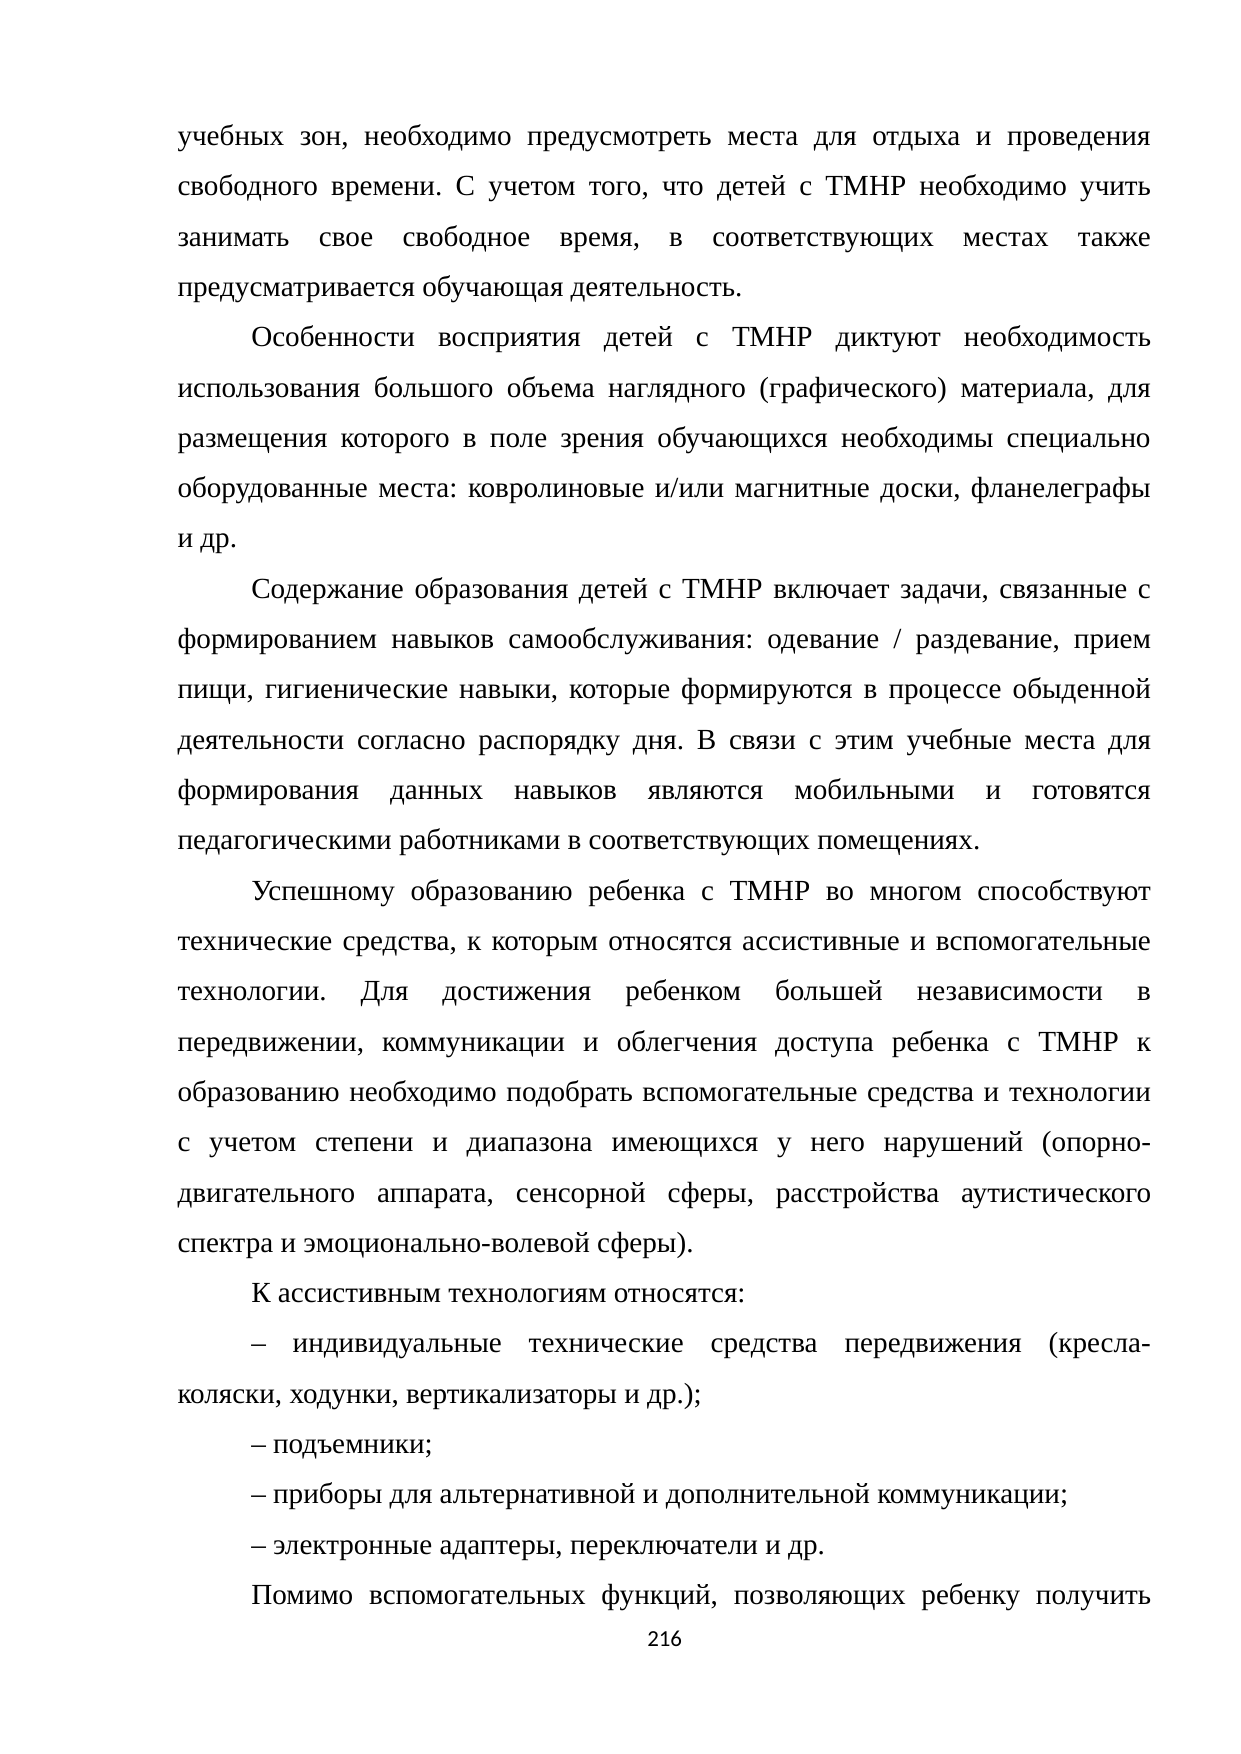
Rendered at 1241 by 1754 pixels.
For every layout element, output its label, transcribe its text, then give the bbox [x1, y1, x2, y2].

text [177, 118, 1152, 303]
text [177, 1577, 1152, 1611]
text – электронные адаптеры, переключатели и др. [177, 1527, 1152, 1560]
text – индивидуальные технические средства передвижения (кресла-коляски, ходунки, вертикализаторы и др.); [177, 1326, 1152, 1409]
text Успешному образованию ребенка с ТМНР во многом способствуют технические средства, к которым относятся ассистивные и вспомогательные технологии. Для достижения ребенком большей независимости в передвижении, коммуникации и облегчения доступа ребенка с ТМНР к образованию необходимо подобрать вспомогательные средства и технологии с учетом степени и диапазона имеющихся у него нарушений (опорно-двигательного аппарата, сенсорной сферы, расстройства аутистического спектра и эмоционально-волевой сферы). [177, 873, 1152, 1258]
text К ассистивным технологиям относятся: [177, 1275, 1152, 1309]
text Особенности восприятия детей с ТМНР диктуют необходимость использования большого объема наглядного (графического) материала, для размещения которого в поле зрения обучающихся необходимы специально оборудованные места: ковролиновые и/или магнитные доски, фланелеграфы и др. [177, 319, 1152, 554]
text Содержание образования детей с ТМНР включает задачи, связанные с формированием навыков самообслуживания: одевание / раздевание, прием пищи, гигиенические навыки, которые формируются в процессе обыденной деятельности согласно распорядку дня. В связи с этим учебные места для формирования данных навыков являются мобильными и готовятся педагогическими работниками в соответствующих помещениях. [177, 571, 1152, 856]
text – подъемники; [177, 1426, 1152, 1460]
text – приборы для альтернативной и дополнительной коммуникации; [177, 1477, 1152, 1510]
